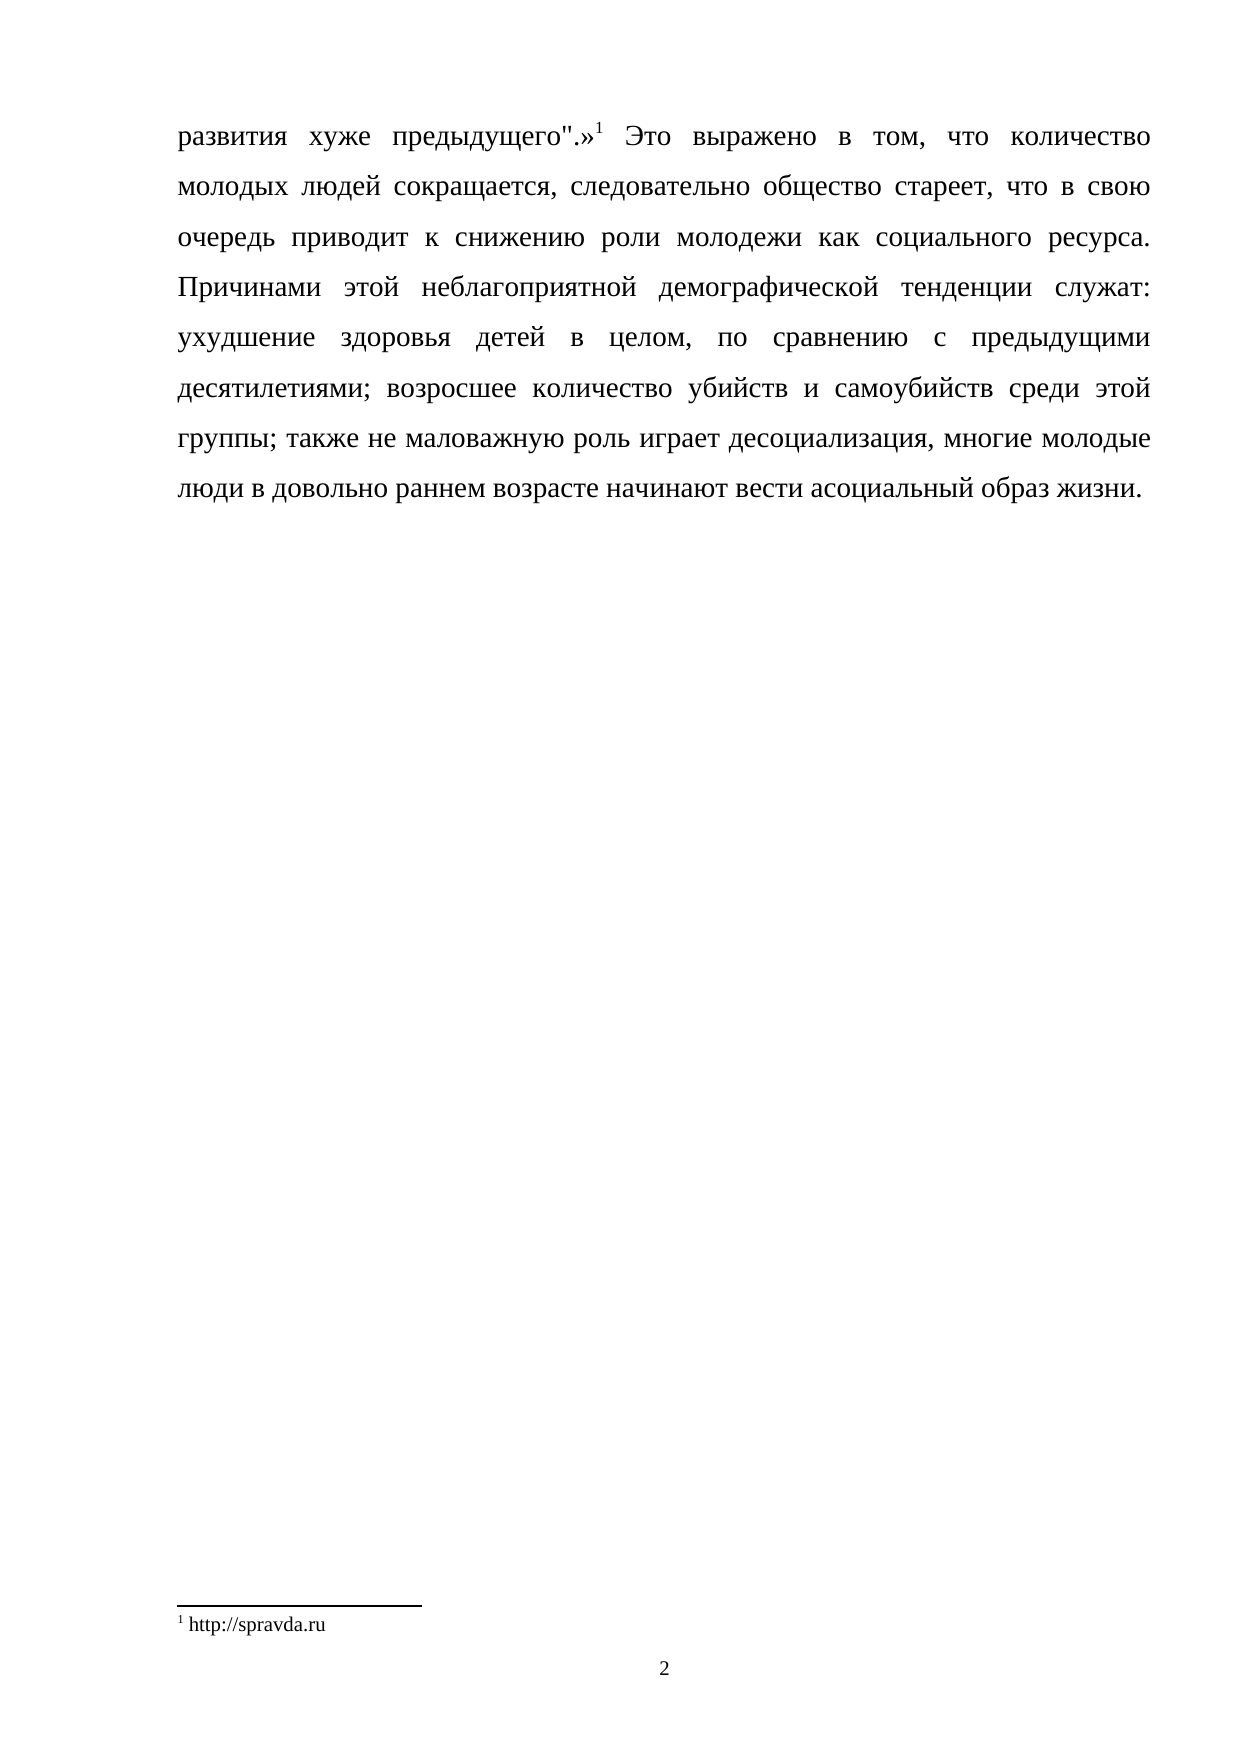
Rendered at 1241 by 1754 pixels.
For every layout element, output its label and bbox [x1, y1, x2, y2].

text [177, 118, 1152, 504]
